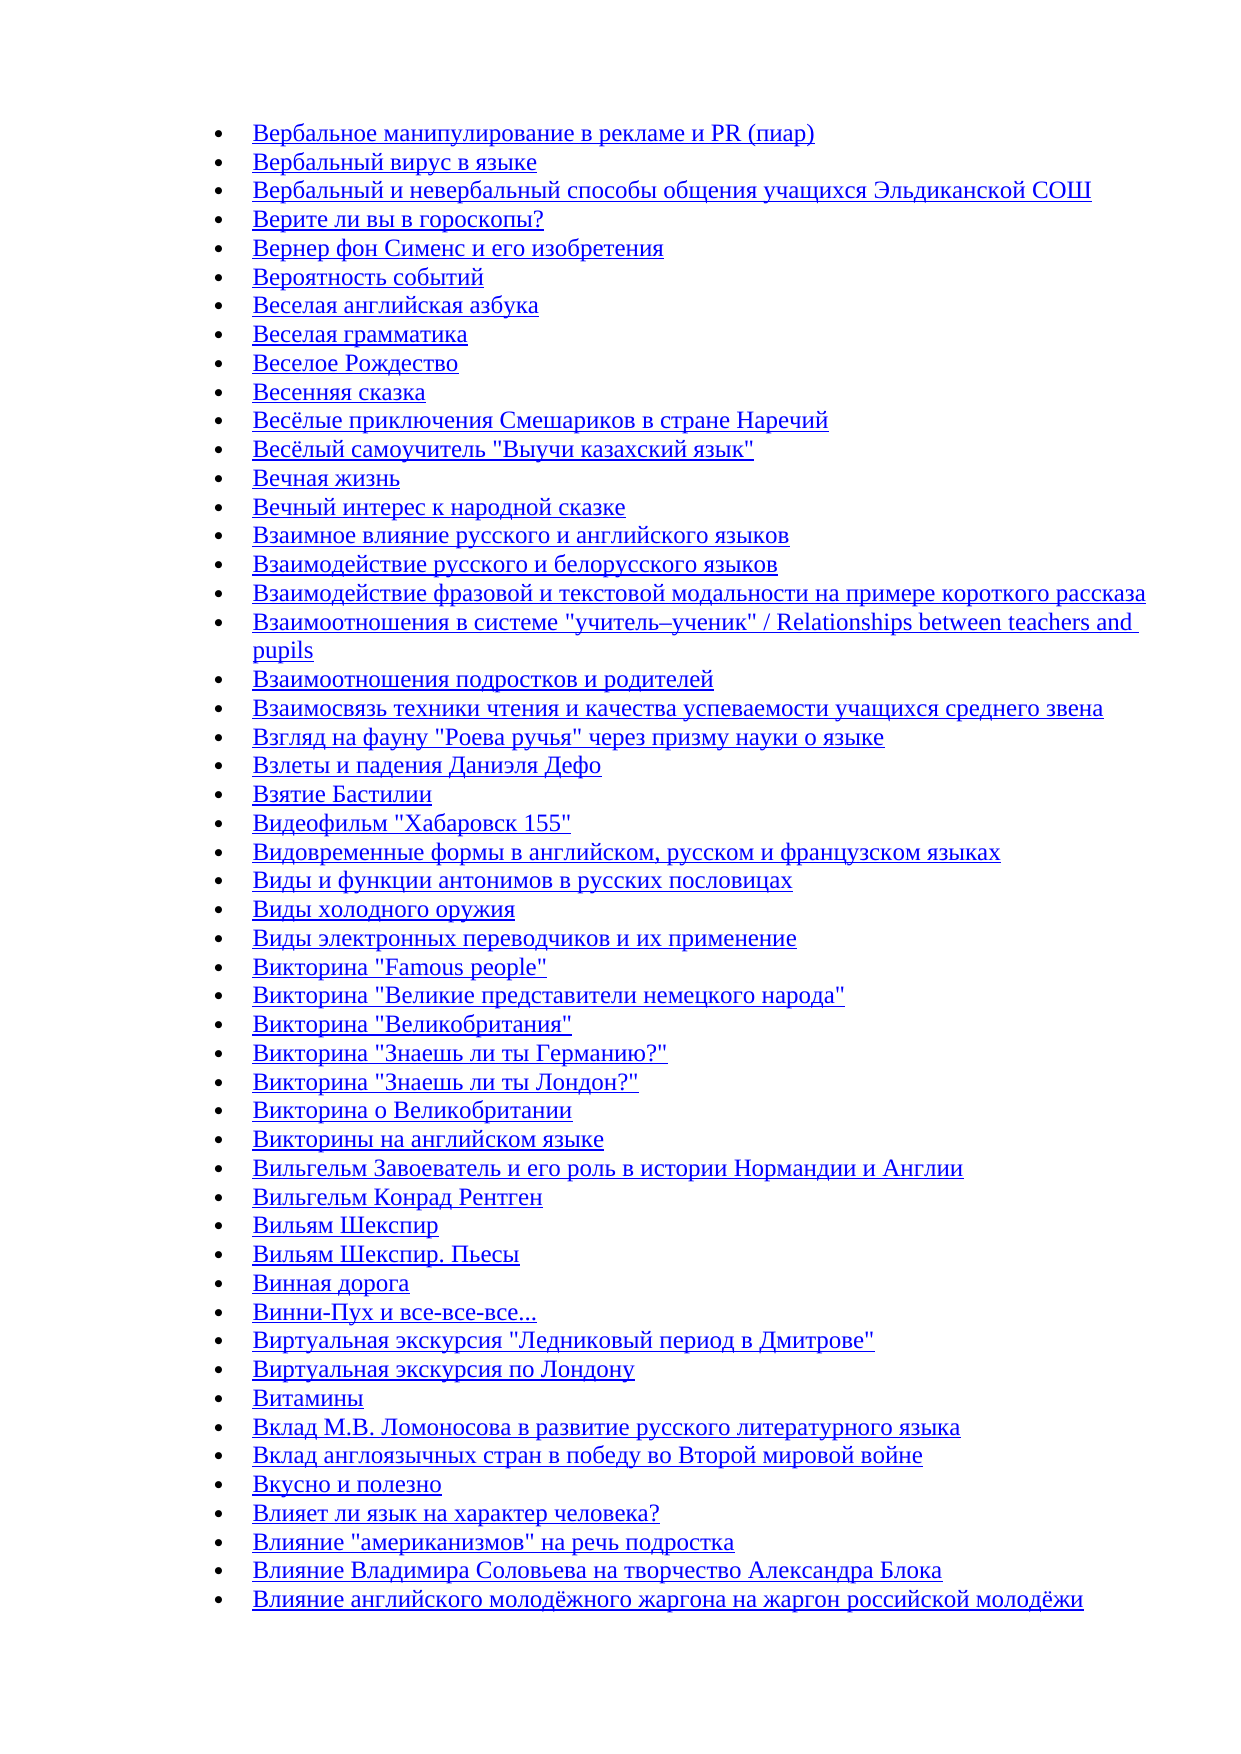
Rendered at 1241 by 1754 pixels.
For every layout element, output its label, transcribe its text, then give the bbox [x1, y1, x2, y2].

list Влияние Владимира Соловьева на творчество Александра Блока [215, 1556, 1152, 1584]
list Вербальный и невербальный способы общения учащихся Эльдиканской СОШ [215, 176, 1152, 204]
list Весенняя сказка [215, 377, 1152, 406]
list Викторина "Знаешь ли ты Лондон?" [215, 1067, 1152, 1096]
list Вильгельм Завоеватель и его роль в истории Нормандии и Англии [215, 1153, 1152, 1182]
list Викторина "Великие представители немецкого народа" [215, 981, 1152, 1009]
list Вечная жизнь [215, 463, 1152, 492]
list Вернер фон Сименс и его изобретения [215, 233, 1152, 262]
list Викторина о Великобритании [215, 1096, 1152, 1124]
list Виртуальная экскурсия "Ледниковый период в Дмитрове" [215, 1326, 1152, 1354]
list Верите ли вы в гороскопы? [215, 204, 1152, 233]
list Взлеты и падения Даниэля Дефо [215, 751, 1152, 779]
list Виды электронных переводчиков и их применение [215, 923, 1152, 952]
list Вклад М.В. Ломоносова в развитие русского литературного языка [215, 1412, 1152, 1441]
list Взаимосвязь техники чтения и качества успеваемости учащихся среднего звена [215, 693, 1152, 722]
list Винни-Пух и все-все-все... [215, 1297, 1152, 1326]
list Виды холодного оружия [215, 894, 1152, 923]
list Вкусно и полезно [215, 1469, 1152, 1498]
list Виды и функции антонимов в русских пословицах [215, 866, 1152, 894]
list Взаимодействие фразовой и текстовой модальности на примере короткого рассказа [215, 578, 1152, 607]
list Взятие Бастилии [215, 779, 1152, 808]
list Влияет ли язык на характер человека? [215, 1498, 1152, 1527]
list Веселая грамматика [215, 319, 1152, 348]
list Видовременные формы в английском, русском и французском языках [215, 837, 1152, 866]
list Винная дорога [215, 1268, 1152, 1297]
list Вильям Шекспир. Пьесы [215, 1239, 1152, 1268]
list Взаимное влияние русского и английского языков [215, 521, 1152, 549]
list Викторина "Великобритания" [215, 1009, 1152, 1038]
list Вероятность событий [215, 262, 1152, 291]
list Виртуальная экскурсия по Лондону [215, 1354, 1152, 1383]
list Весёлые приключения Смешариков в стране Наречий [215, 406, 1152, 434]
list Веселое Рождество [215, 348, 1152, 377]
list Взаимоотношения подростков и родителей [215, 664, 1152, 693]
list Викторина "Знаешь ли ты Германию?" [215, 1038, 1152, 1067]
list Вильгельм Конрад Рентген [215, 1182, 1152, 1211]
list Видеофильм "Хабаровск 155" [215, 808, 1152, 837]
list Влияние "американизмов" на речь подростка [215, 1527, 1152, 1556]
list Викторины на английском языке [215, 1124, 1152, 1153]
list Взаимоотношения в системе "учитель–ученик" / Relationships between teachers and pupils [215, 607, 1152, 664]
list Взаимодействие русского и белорусского языков [215, 549, 1152, 578]
list Вечный интерес к народной сказке [215, 492, 1152, 521]
list Викторина "Famous people" [215, 952, 1152, 981]
list Взгляд на фауну "Роева ручья" через призму науки о языке [215, 722, 1152, 751]
list Вклад англоязычных стран в победу во Второй мировой войне [215, 1441, 1152, 1469]
list Вербальный вирус в языке [215, 147, 1152, 176]
list Вербальное манипулирование в рекламе и PR (пиар) [215, 118, 1152, 147]
list Весёлый самоучитель "Выучи казахский язык" [215, 434, 1152, 463]
list Влияние английского молодёжного жаргона на жаргон российской молодёжи [215, 1584, 1152, 1613]
list Веселая английская азбука [215, 291, 1152, 319]
list Витамины [215, 1383, 1152, 1412]
list Вильям Шекспир [215, 1211, 1152, 1239]
